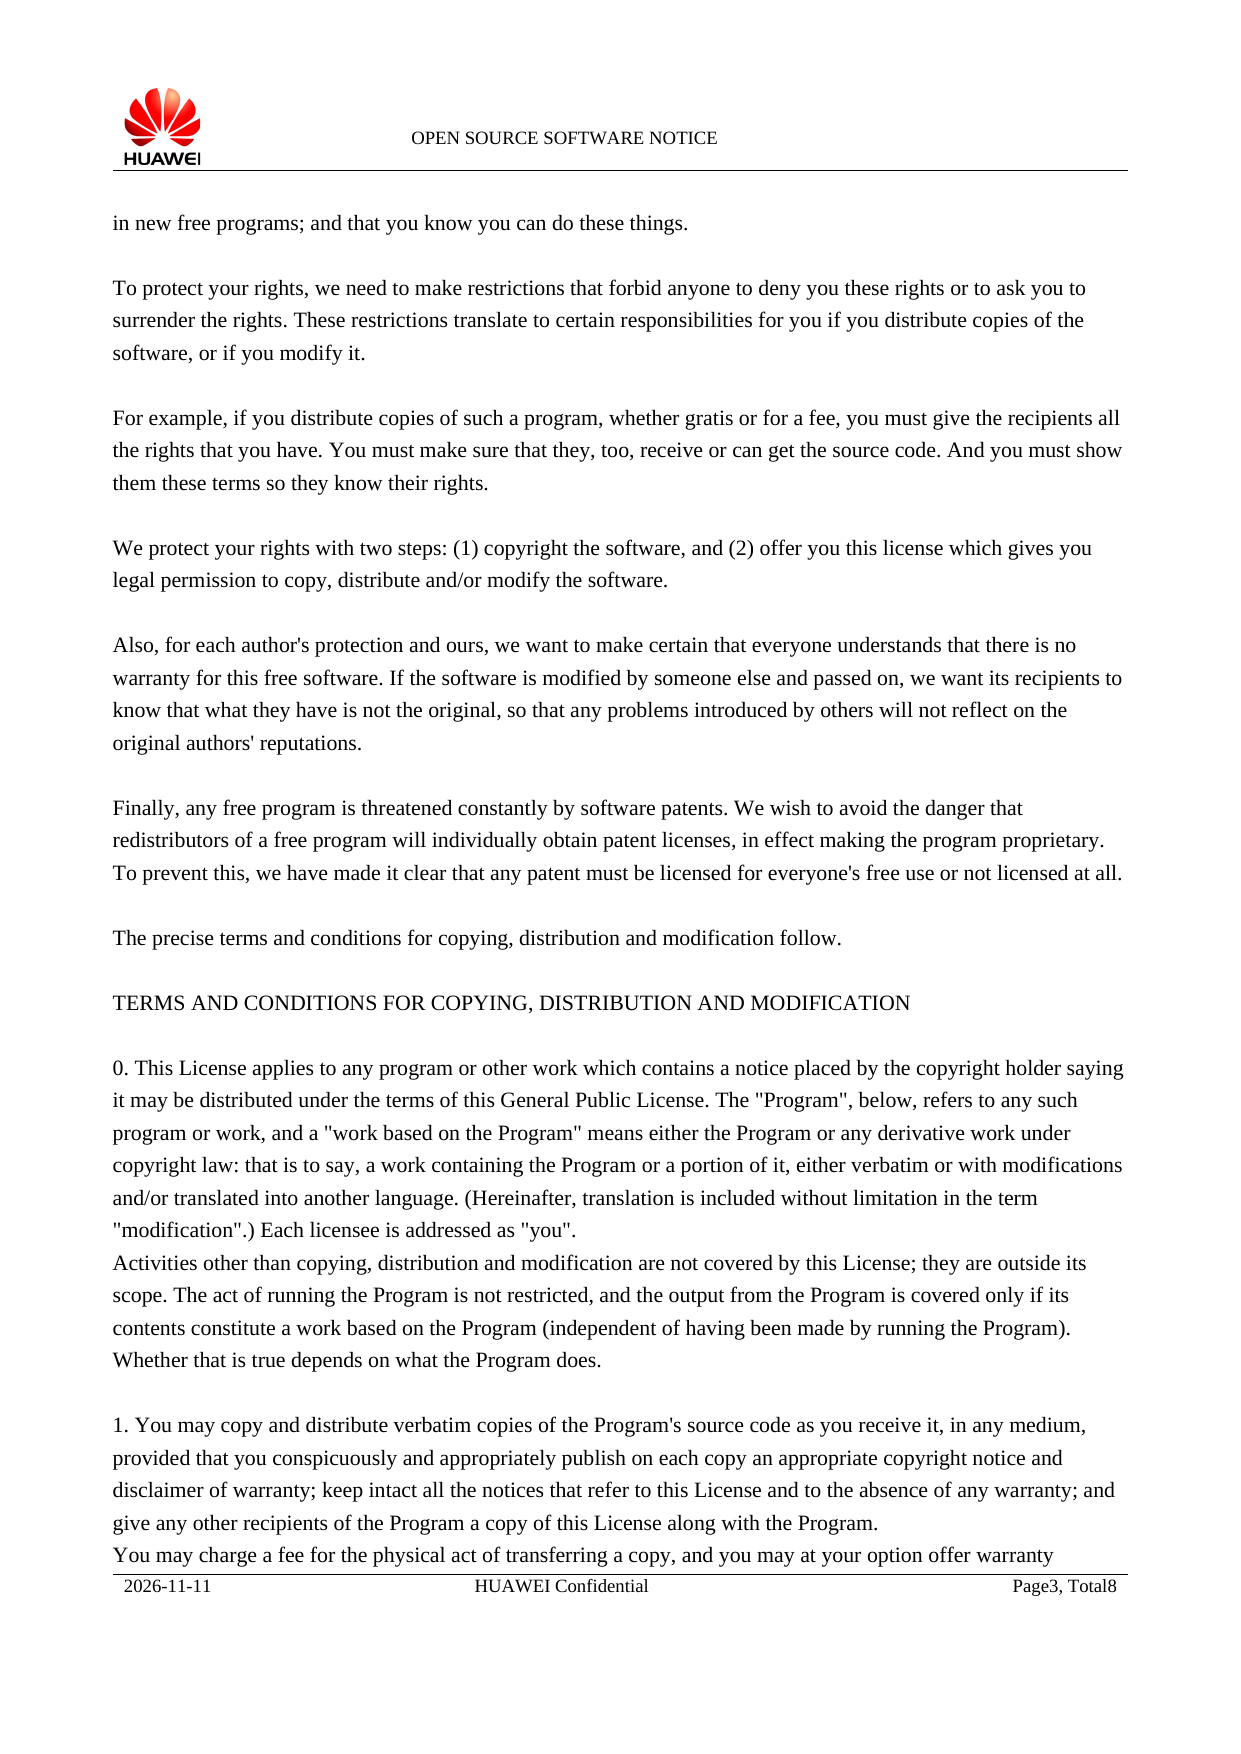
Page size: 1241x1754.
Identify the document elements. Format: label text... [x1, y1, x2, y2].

picture [124, 88, 201, 165]
